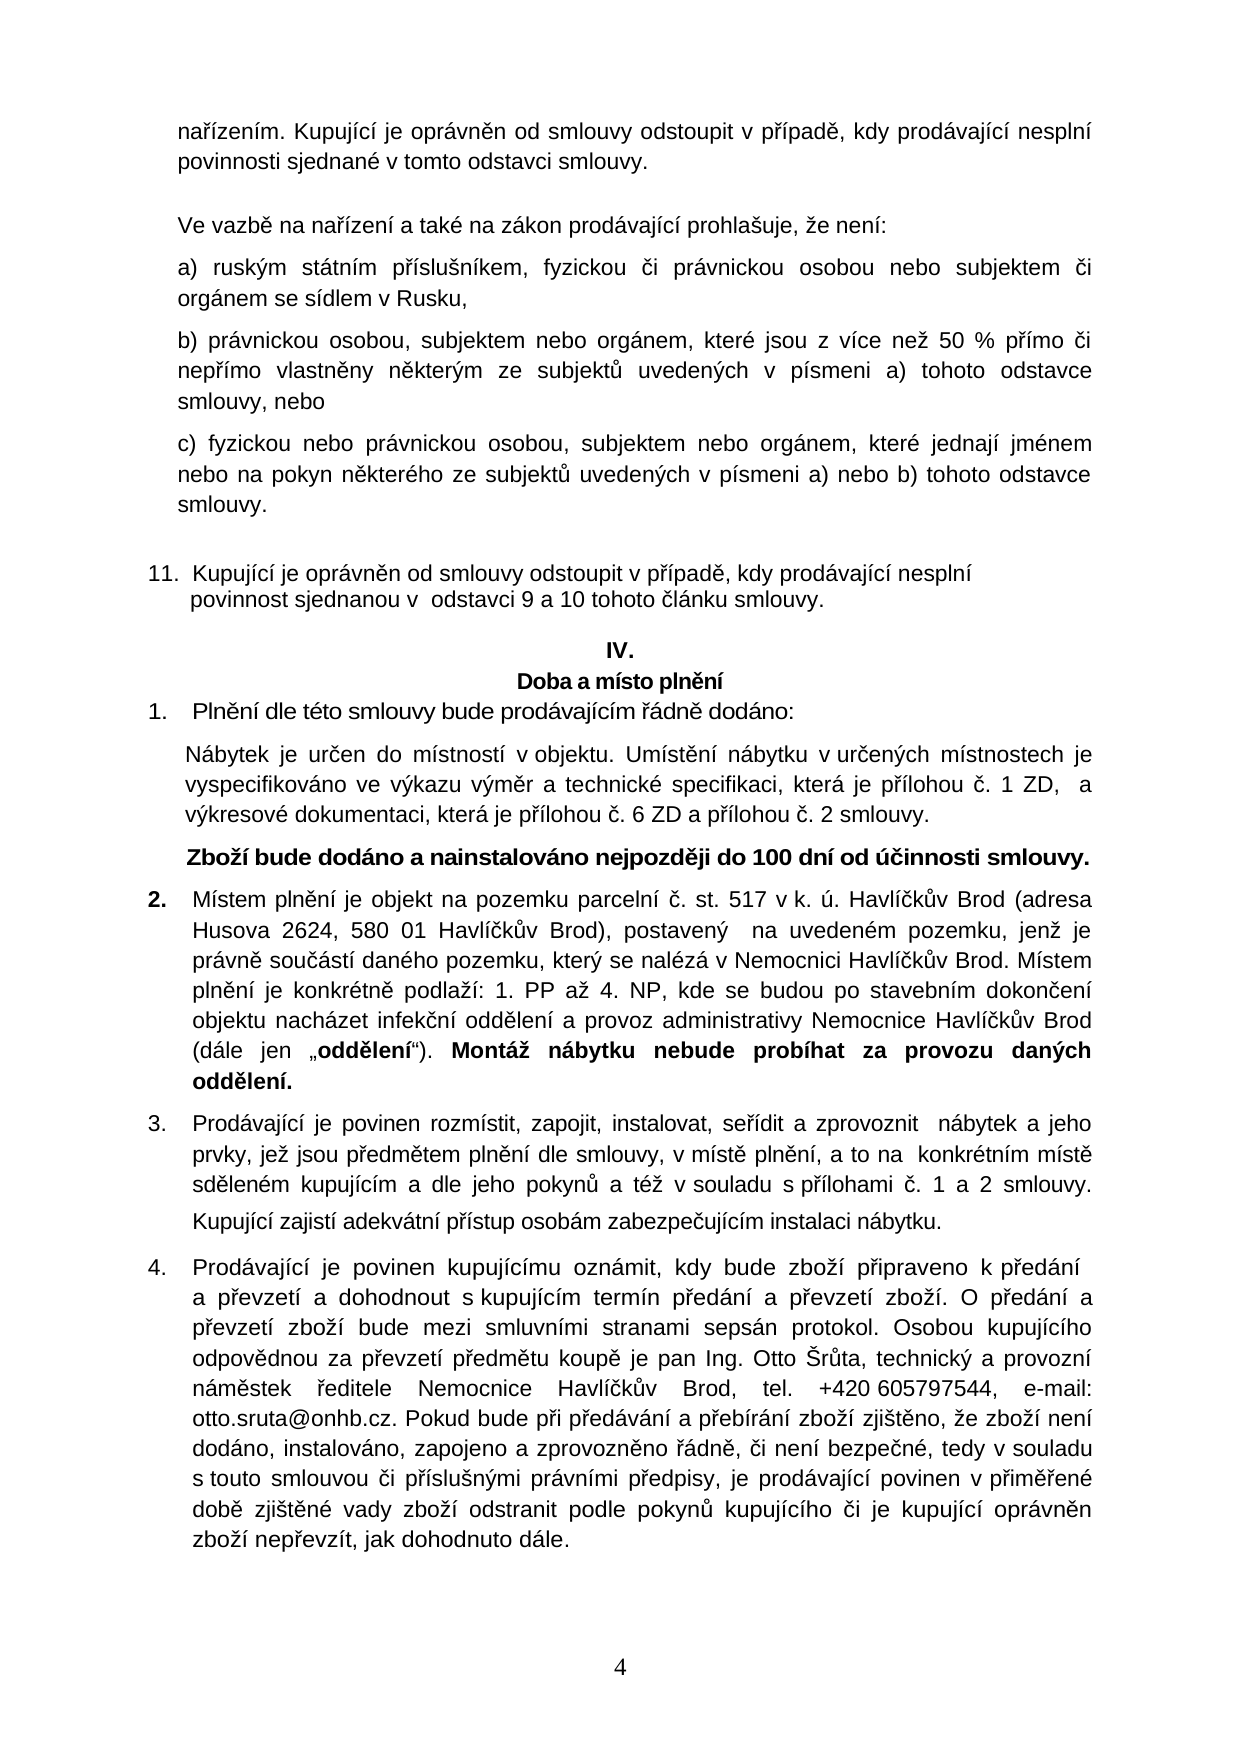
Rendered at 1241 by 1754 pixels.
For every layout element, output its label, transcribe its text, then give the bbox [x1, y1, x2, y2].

list Kupující je oprávněn od smlouvy odstoupit v případě, kdy prodávající nesplní [148, 560, 1092, 586]
text Nábytek je určen do místností v objektu. Umístění nábytku v určených místnostech je vyspecifikováno ve výkazu výměr a technické specifikaci, která je přílohou č. 1 ZD, a výkresové dokumentaci, která je přílohou č. 6 ZD a přílohou č. 2 smlouvy. [148, 741, 1092, 827]
list Prodávající je povinen rozmístit, zapojit, instalovat, seřídit a zprovoznit nábytek a jeho prvky, jež jsou předmětem plnění dle smlouvy, v místě plnění, a to na konkrétním místě sděleném kupujícím a dle jeho pokynů a též v souladu s přílohami č. 1 a 2 smlouvy. Kupující zajistí adekvátní přístup osobám zabezpečujícím instalaci nábytku. [148, 1110, 1092, 1236]
list Místem plnění je objekt na pozemku parcelní č. st. 517 v k. ú. Havlíčkův Brod (adresa Husova 2624, 580 01 Havlíčkův Brod), postavený na uvedeném pozemku, jenž je právně součástí daného pozemku, který se nalézá v Nemocnici Havlíčkův Brod. Místem plnění je konkrétně podlaží: 1. PP až 4. NP, kde se budou po stavebním dokončení objektu nacházet infekční oddělení a provoz administrativy Nemocnice Havlíčkův Brod (dále jen „oddělení“). Montáž nábytku nebude probíhat za provozu daných oddělení. [148, 886, 1092, 1094]
text povinnost sjednanou v odstavci 9 a 10 tohoto článku smlouvy. [177, 586, 1092, 612]
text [177, 118, 1092, 175]
text c) fyzickou nebo právnickou osobou, subjektem nebo orgánem, které jednají jménem nebo na pokyn některého ze subjektů uvedených v písmeni a) nebo b) tohoto odstavce smlouvy. [177, 430, 1092, 517]
text b) právnickou osobou, subjektem nebo orgánem, které jsou z více než 50 % přímo či nepřímo vlastněny některým ze subjektů uvedených v písmeni a) tohoto odstavce smlouvy, nebo [177, 327, 1092, 414]
list Prodávající je povinen kupujícímu oznámit, kdy bude zboží připraveno k předání a převzetí a dohodnout s kupujícím termín předání a převzetí zboží. O předání a převzetí zboží bude mezi smluvními stranami sepsán protokol. Osobou kupujícího odpovědnou za převzetí předmětu koupě je pan Ing. Otto Šrůta, technický a provozní náměstek ředitele Nemocnice Havlíčkův Brod, tel. +420 605797544, e-mail: otto.sruta@onhb.cz. Pokud bude při předávání a přebírání zboží zjištěno, že zboží není dodáno, instalováno, zapojeno a zprovozněno řádně, či není bezpečné, tedy v souladu s touto smlouvou či příslušnými právními předpisy, je prodávající povinen v přiměřené době zjištěné vady zboží odstranit podle pokynů kupujícího či je kupující oprávněn zboží nepřevzít, jak dohodnuto dále. [148, 1254, 1092, 1552]
text a) ruským státním příslušníkem, fyzickou či právnickou osobou nebo subjektem či orgánem se sídlem v Rusku, [177, 254, 1092, 311]
text 1. Plnění dle této smlouvy bude prodávajícím řádně dodáno: [148, 698, 1092, 724]
subtitle IV. [148, 637, 1092, 664]
text Zboží bude dodáno a nainstalováno nejpozději do 100 dní od účinnosti smlouvy. [148, 844, 1092, 870]
subtitle Doba a místo plnění [148, 668, 1092, 694]
text Ve vazbě na nařízení a také na zákon prodávající prohlašuje, že není: [177, 212, 1092, 238]
